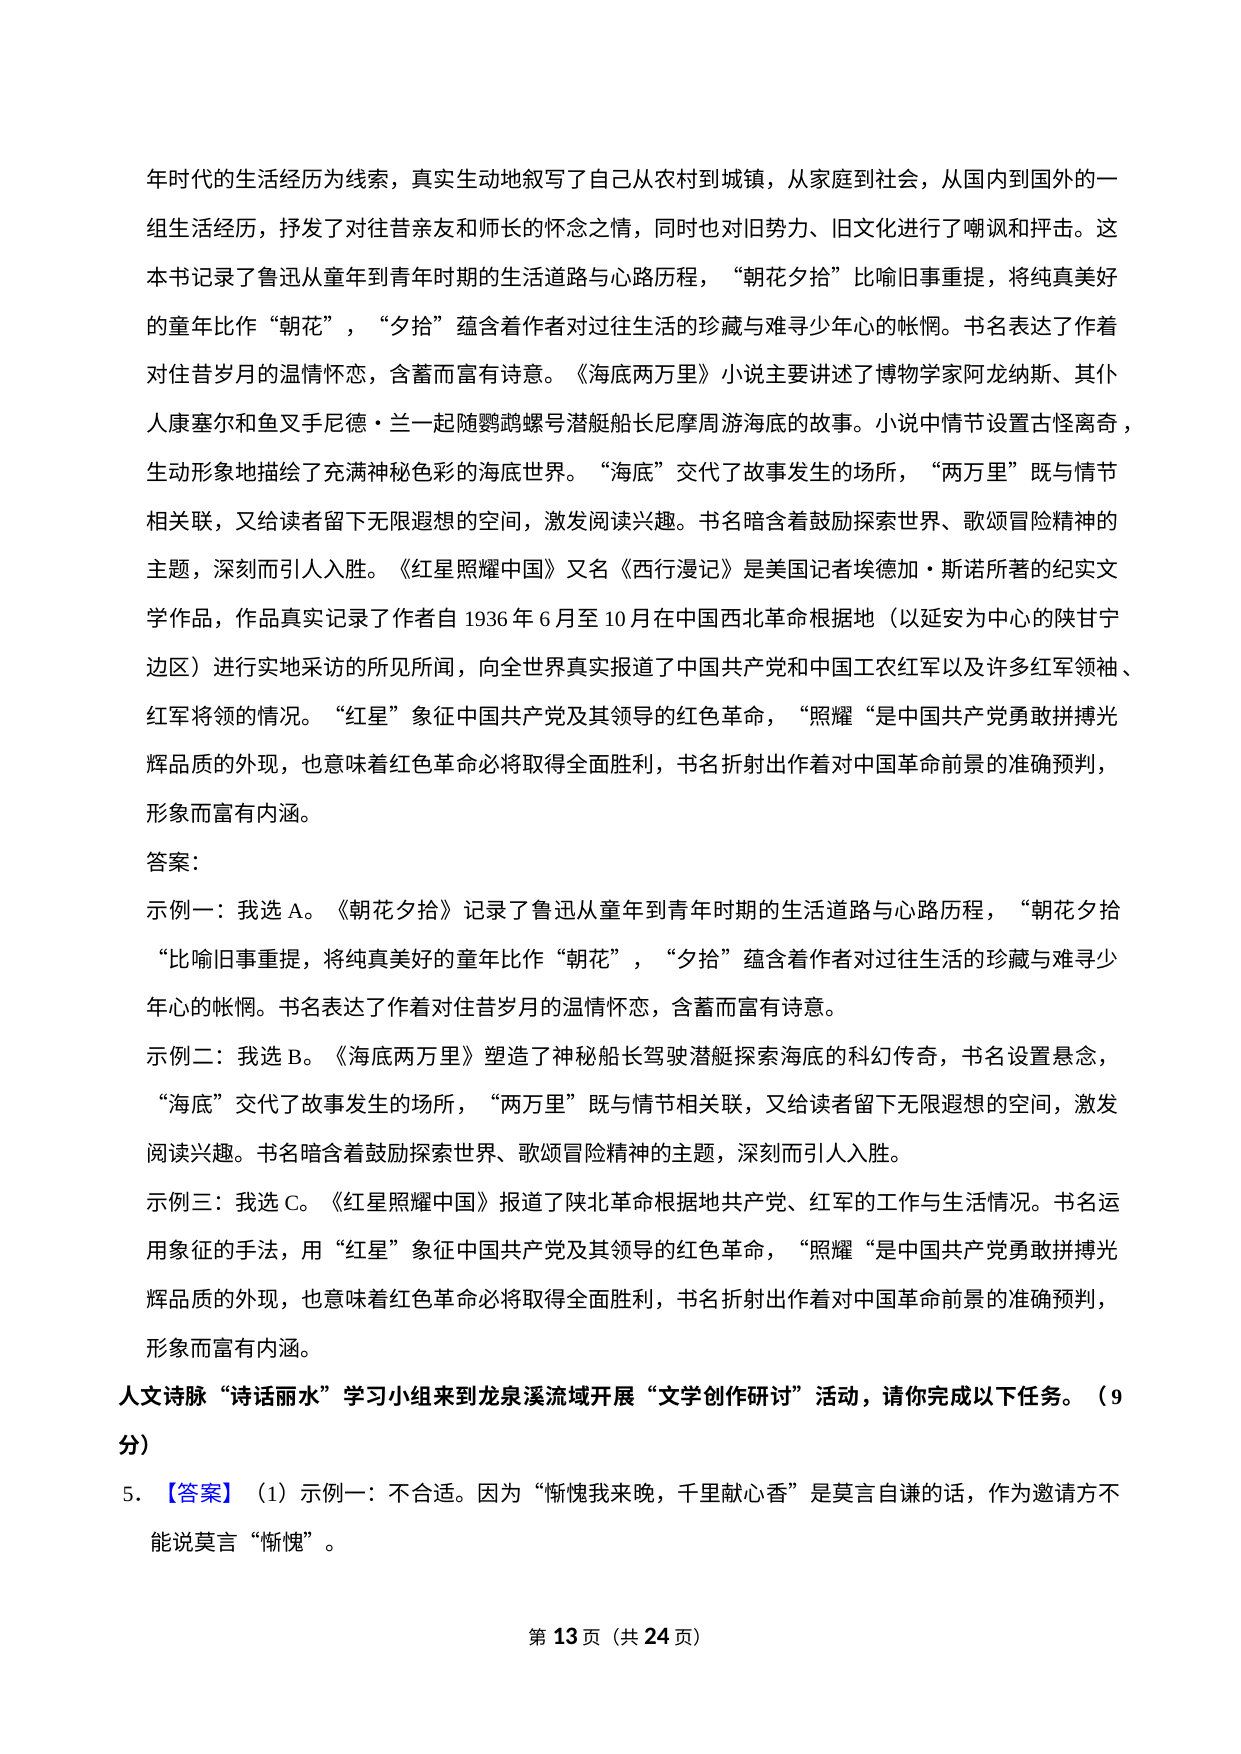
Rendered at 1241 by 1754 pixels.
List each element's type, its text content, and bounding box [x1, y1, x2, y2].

text 答案： [147, 844, 1122, 877]
text 人文诗脉“诗话丽水”学习小组来到龙泉溪流域开展“文学创作研讨”活动，请你完成以下任务。（9分） [118, 1379, 1122, 1460]
text 5．【答案】（1）示例一：不合适。因为“惭愧我来晚，千里献心香”是莫言自谦的话，作为邀请方不能说莫言“惭愧”。 [122, 1476, 1122, 1557]
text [147, 162, 1122, 828]
text 示例二：我选B。《海底两万里》塑造了神秘船长驾驶潜艇探索海底的科幻传奇，书名设置悬念，“海底”交代了故事发生的场所，“两万里”既与情节相关联，又给读者留下无限遐想的空间，激发阅读兴趣。书名暗含着鼓励探索世界、歌颂冒险精神的主题，深刻而引人入胜。 [147, 1038, 1122, 1168]
text 示例三：我选C。《红星照耀中国》报道了陕北革命根据地共产党、红军的工作与生活情况。书名运用象征的手法，用“红星”象征中国共产党及其领导的红色革命，“照耀“是中国共产党勇敢拼搏光辉品质的外现，也意味着红色革命必将取得全面胜利，书名折射出作着对中国革命前景的准确预判，形象而富有内涵。 [147, 1184, 1122, 1363]
text 示例一：我选A。《朝花夕拾》记录了鲁迅从童年到青年时期的生活道路与心路历程，“朝花夕拾“比喻旧事重提，将纯真美好的童年比作“朝花”，“夕拾”蕴含着作者对过往生活的珍藏与难寻少年心的帐惘。书名表达了作着对住昔岁月的温情怀恋，含蓄而富有诗意。 [147, 892, 1122, 1022]
